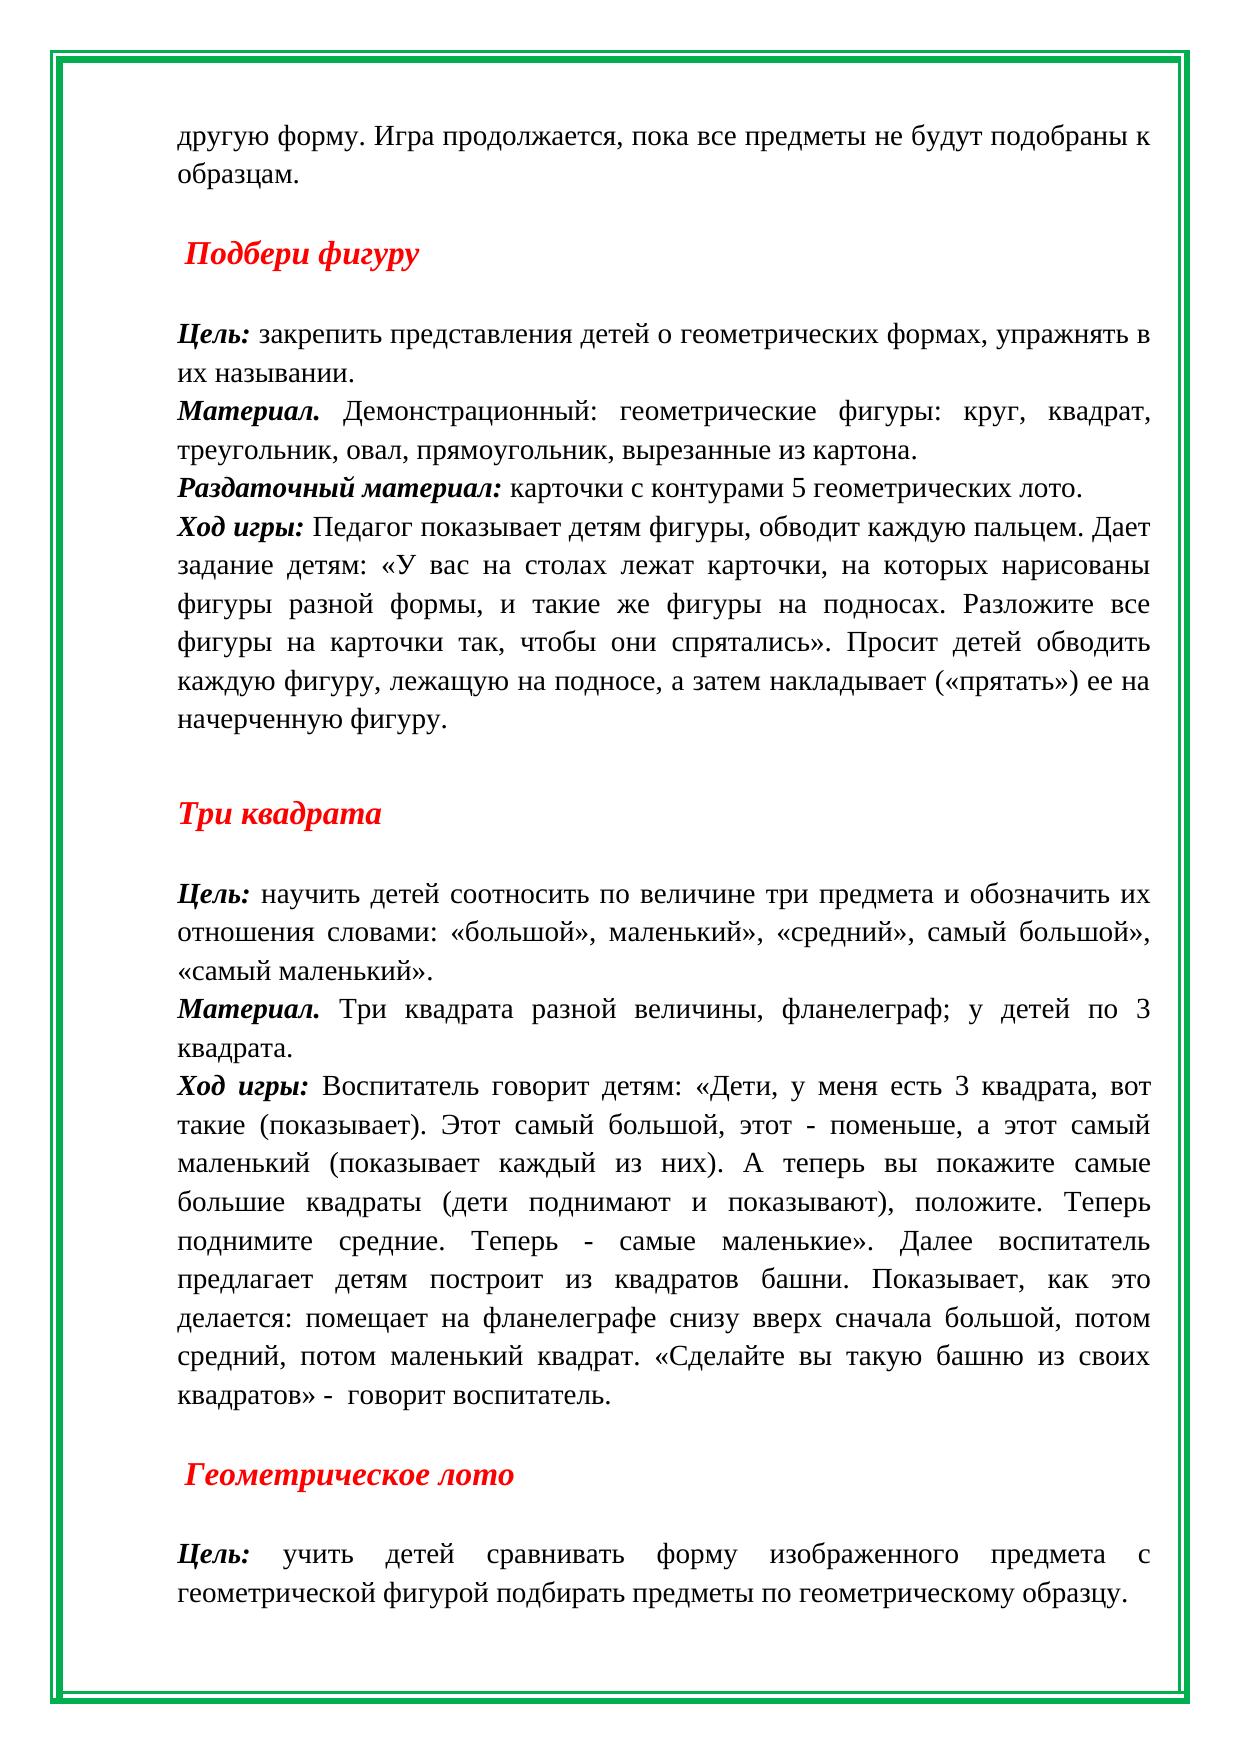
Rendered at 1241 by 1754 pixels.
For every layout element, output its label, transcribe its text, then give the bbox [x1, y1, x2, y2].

text Подбери фигуру [177, 234, 1152, 272]
text Цель: закрепить представления детей о геометрических формах, упражнять в их назывании. [177, 316, 1152, 388]
text Материал. Демонстрационный: геометрические фигуры: круг, квадрат, треугольник, овал, прямоугольник, вырезанные из картона. [177, 393, 1152, 465]
text Раздаточный материал: карточки с контурами 5 геометрических лото. [177, 470, 1152, 504]
text Три квадрата [177, 793, 1152, 832]
text Геометрическое лото [177, 1454, 1152, 1492]
text Цель: учить детей сравнивать форму изображенного предмета с геометрической фигурой подбирать предметы по геометрическому образцу. [177, 1537, 1152, 1609]
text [177, 118, 1152, 190]
text Ход игры: Воспитатель говорит детям: «Дети, у меня есть 3 квадрата, вот такие (показывает). Этот самый большой, этот - поменьше, а этот самый маленький (показывает каждый из них). А теперь вы покажите самые большие квадраты (дети поднимают и показывают), положите. Теперь поднимите средние. Теперь - самые маленькие». Далее воспитатель предлагает детям построит из квадратов башни. Показывает, как это делается: помещает на фланелеграфе снизу вверх сначала большой, потом средний, потом маленький квадрат. «Сделайте вы такую башню из своих квадратов» - говорит воспитатель. [177, 1068, 1152, 1410]
text Ход игры: Педагог показывает детям фигуры, обводит каждую пальцем. Дает задание детям: «У вас на столах лежат карточки, на которых нарисованы фигуры разной формы, и такие же фигуры на подносах. Разложите все фигуры на карточки так, чтобы они спрятались». Просит детей обводить каждую фигуру, лежащую на подносе, а затем накладывает («прятать») ее на начерченную фигуру. [177, 509, 1152, 735]
text Материал. Три квадрата разной величины, фланелеграф; у детей по 3 квадрата. [177, 991, 1152, 1063]
text Цель: научить детей соотносить по величине три предмета и обозначить их отношения словами: «большой», маленький», «средний», самый большой», «самый маленький». [177, 876, 1152, 986]
